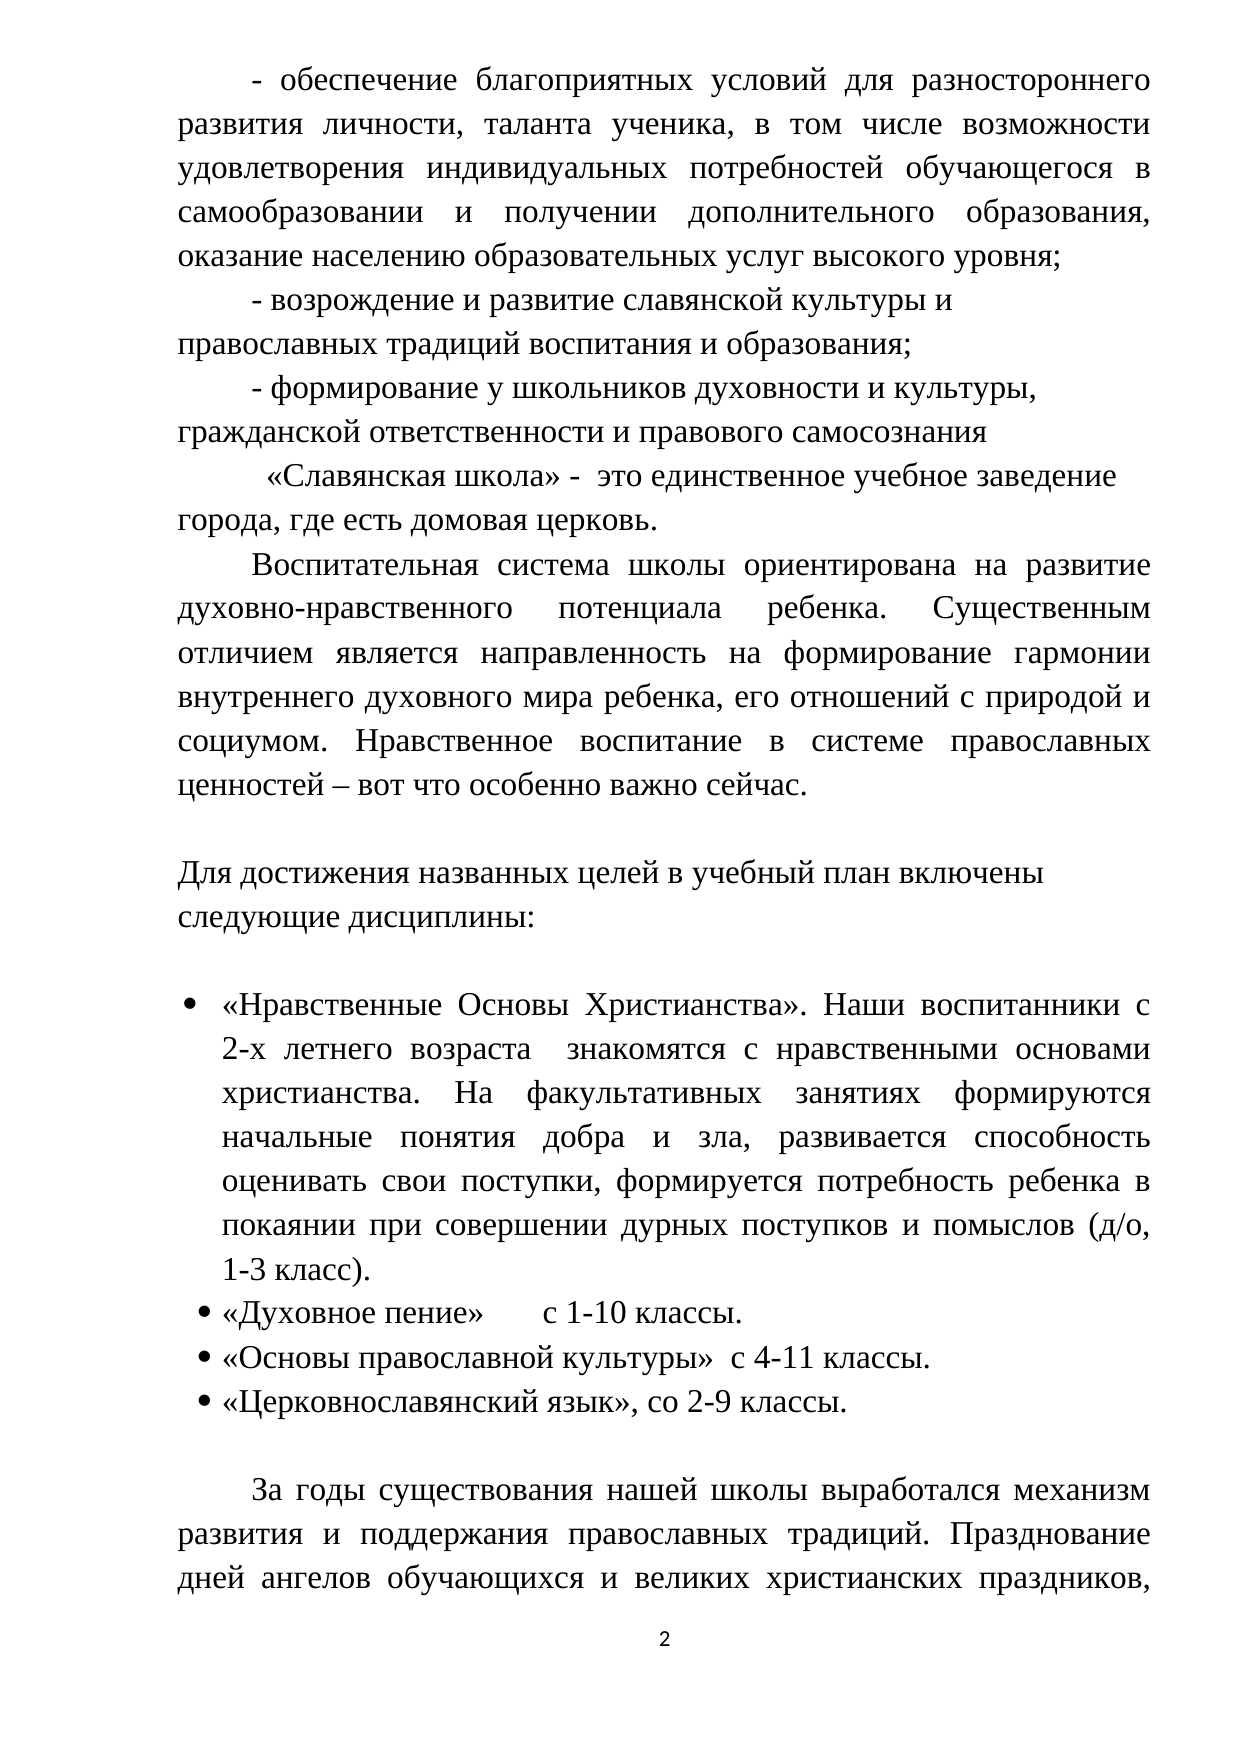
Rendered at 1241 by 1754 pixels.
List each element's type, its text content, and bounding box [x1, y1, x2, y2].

text «Славянская школа» - это единственное учебное заведение города, где есть домовая церковь. [177, 456, 1152, 538]
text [177, 1469, 1152, 1596]
text - обеспечение благоприятных условий для разностороннего развития личности, таланта ученика, в том числе возможности удовлетворения индивидуальных потребностей обучающегося в самообразовании и получении дополнительного образования, оказание населению образовательных услуг высокого уровня; [177, 59, 1152, 274]
list «Духовное пение» с 1-10 классы. [199, 1293, 1152, 1331]
text Для достижения названных целей в учебный план включены следующие дисциплины: [177, 852, 1152, 934]
list «Основы православной культуры» с 4-11 классы. [199, 1337, 1152, 1375]
text - возрождение и развитие славянской культуры и православных традиций воспитания и образования; [177, 279, 1152, 362]
list «Церковнославянский язык», со 2-9 классы. [199, 1381, 1152, 1419]
text Воспитательная система школы ориентирована на развитие духовно-нравственного потенциала ребенка. Существенным отличием является направленность на формирование гармонии внутреннего духовного мира ребенка, его отношений с природой и социумом. Нравственное воспитание в системе православных ценностей – вот что особенно важно сейчас. [177, 544, 1152, 802]
list «Нравственные Основы Христианства». Наши воспитанники с 2-х летнего возраста знакомятся с нравственными основами христианства. На факультативных занятиях формируются начальные понятия добра и зла, развивается способность оценивать свои поступки, формируется потребность ребенка в покаянии при совершении дурных поступков и помыслов (д/о, 1-3 класс). [184, 984, 1152, 1287]
text - формирование у школьников духовности и культуры, гражданской ответственности и правового самосознания [177, 367, 1152, 450]
